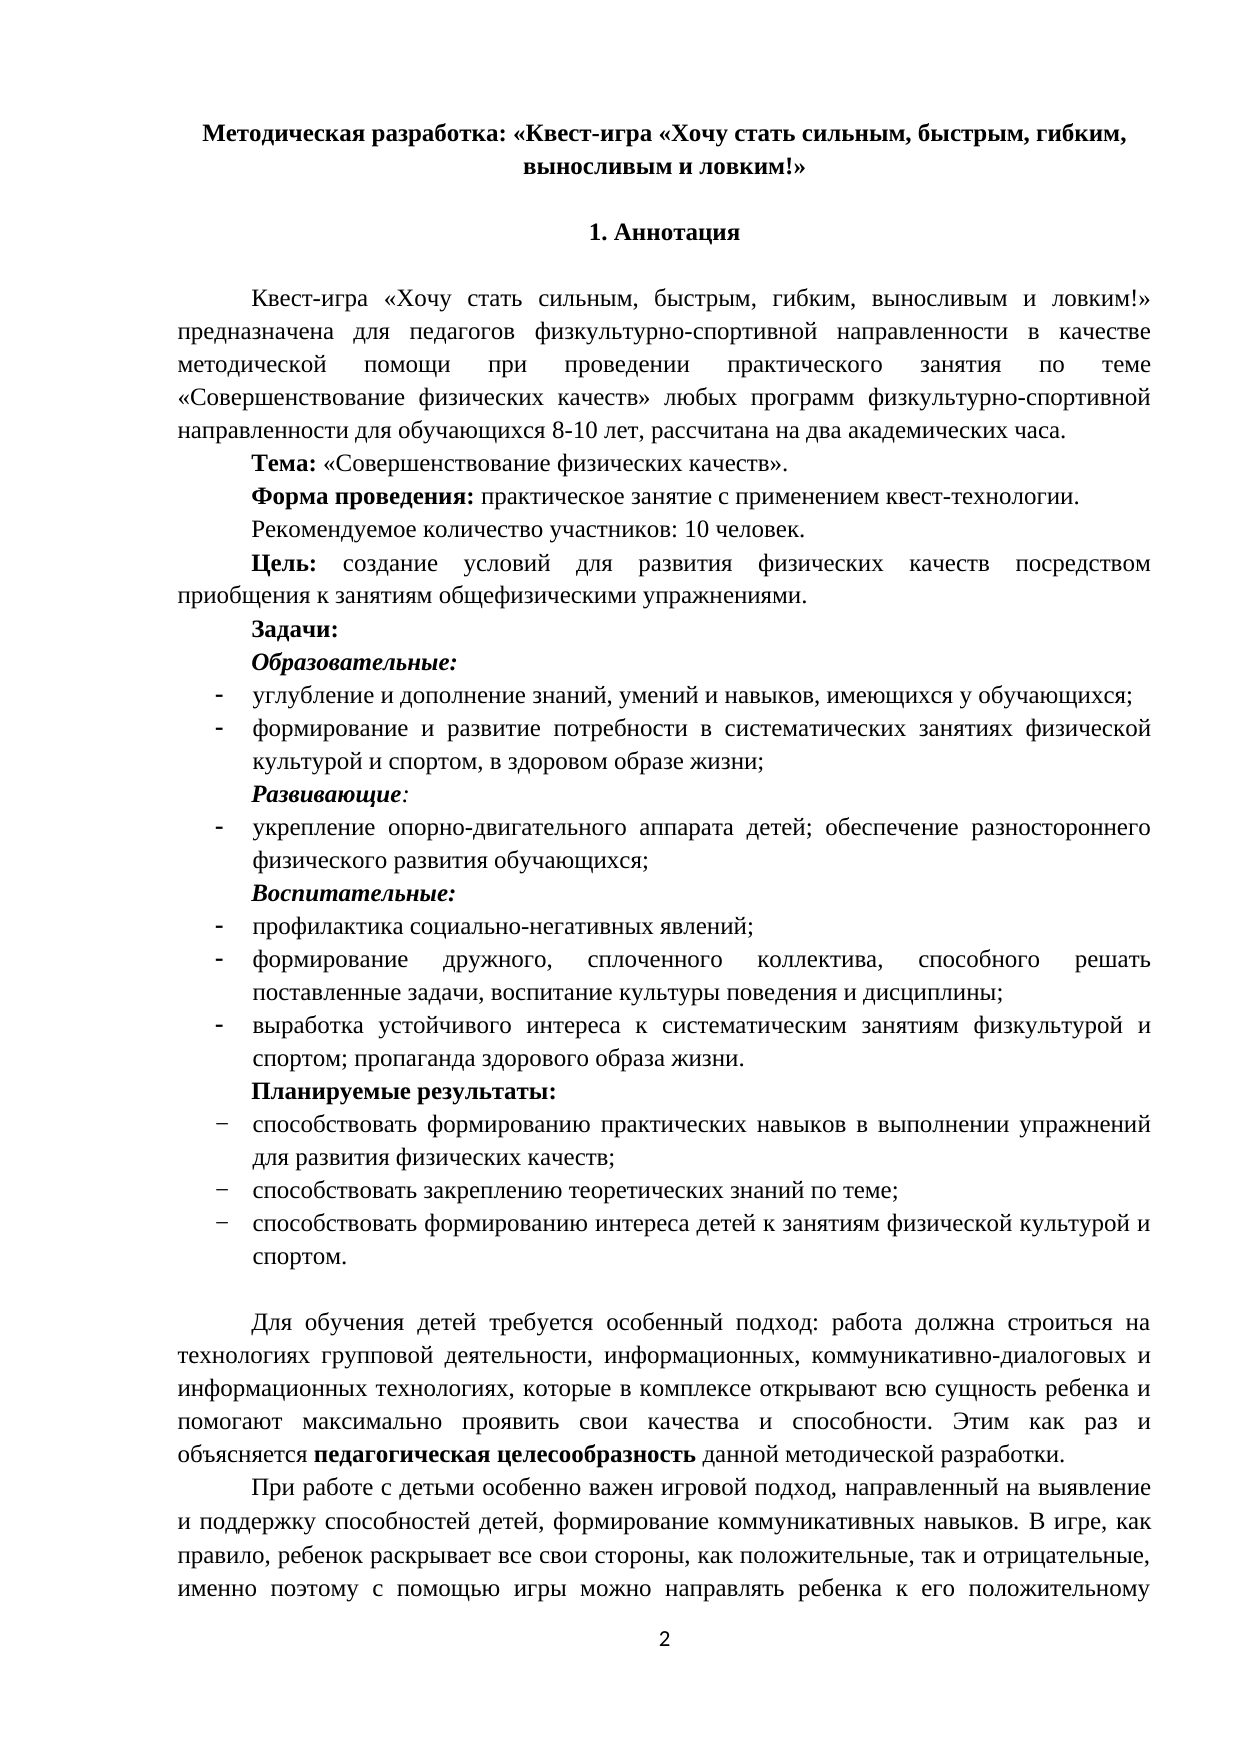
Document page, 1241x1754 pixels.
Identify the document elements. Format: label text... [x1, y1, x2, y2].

text Методическая разработка: «Квест-игра «Хочу стать сильным, быстрым, гибким, выносливым и ловким!» [177, 118, 1152, 180]
list способствовать формированию практических навыков в выполнении упражнений для развития физических качеств; [215, 1109, 1152, 1171]
list способствовать закреплению теоретических знаний по теме; [215, 1175, 1152, 1204]
text Развивающие: [177, 779, 1152, 807]
text Рекомендуемое количество участников: 10 человек. [177, 514, 1152, 543]
text Тема: «Совершенствование физических качеств». [177, 448, 1152, 477]
text Цель: создание условий для развития физических качеств посредством приобщения к занятиям общефизическими упражнениями. [177, 548, 1152, 609]
list профилактика социально-негативных явлений; [215, 911, 1152, 939]
text Планируемые результаты: [177, 1076, 1152, 1105]
list способствовать формированию интереса детей к занятиям физической культурой и спортом. [215, 1208, 1152, 1270]
list выработка устойчивого интереса к систематическим занятиям физкультурой и спортом; пропаганда здорового образа жизни. [215, 1010, 1152, 1072]
text Форма проведения: практическое занятие с применением квест-технологии. [177, 481, 1152, 510]
text Задачи: [177, 614, 1152, 642]
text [177, 1472, 1152, 1602]
text Воспитательные: [177, 878, 1152, 907]
list укрепление опорно-двигательного аппарата детей; обеспечение разностороннего физического развития обучающихся; [215, 812, 1152, 873]
text Образовательные: [177, 647, 1152, 675]
text 1. Аннотация [177, 217, 1152, 246]
list формирование и развитие потребности в систематических занятиях физической культурой и спортом, в здоровом образе жизни; [215, 713, 1152, 774]
list формирование дружного, сплоченного коллектива, способного решать поставленные задачи, воспитание культуры поведения и дисциплины; [215, 944, 1152, 1006]
list углубление и дополнение знаний, умений и навыков, имеющихся у обучающихся; [215, 680, 1152, 708]
text Квест-игра «Хочу стать сильным, быстрым, гибким, выносливым и ловким!» предназначена для педагогов физкультурно-спортивной направленности в качестве методической помощи при проведении практического занятия по теме «Совершенствование физических качеств» любых программ физкультурно-спортивной направленности для обучающихся 8-10 лет, рассчитана на два академических часа. [177, 283, 1152, 444]
text Для обучения детей требуется особенный подход: работа должна строиться на технологиях групповой деятельности, информационных, коммуникативно-диалоговых и информационных технологиях, которые в комплексе открывают всю сущность ребенка и помогают максимально проявить свои качества и способности. Этим как раз и объясняется педагогическая целесообразность данной методической разработки. [177, 1307, 1152, 1468]
